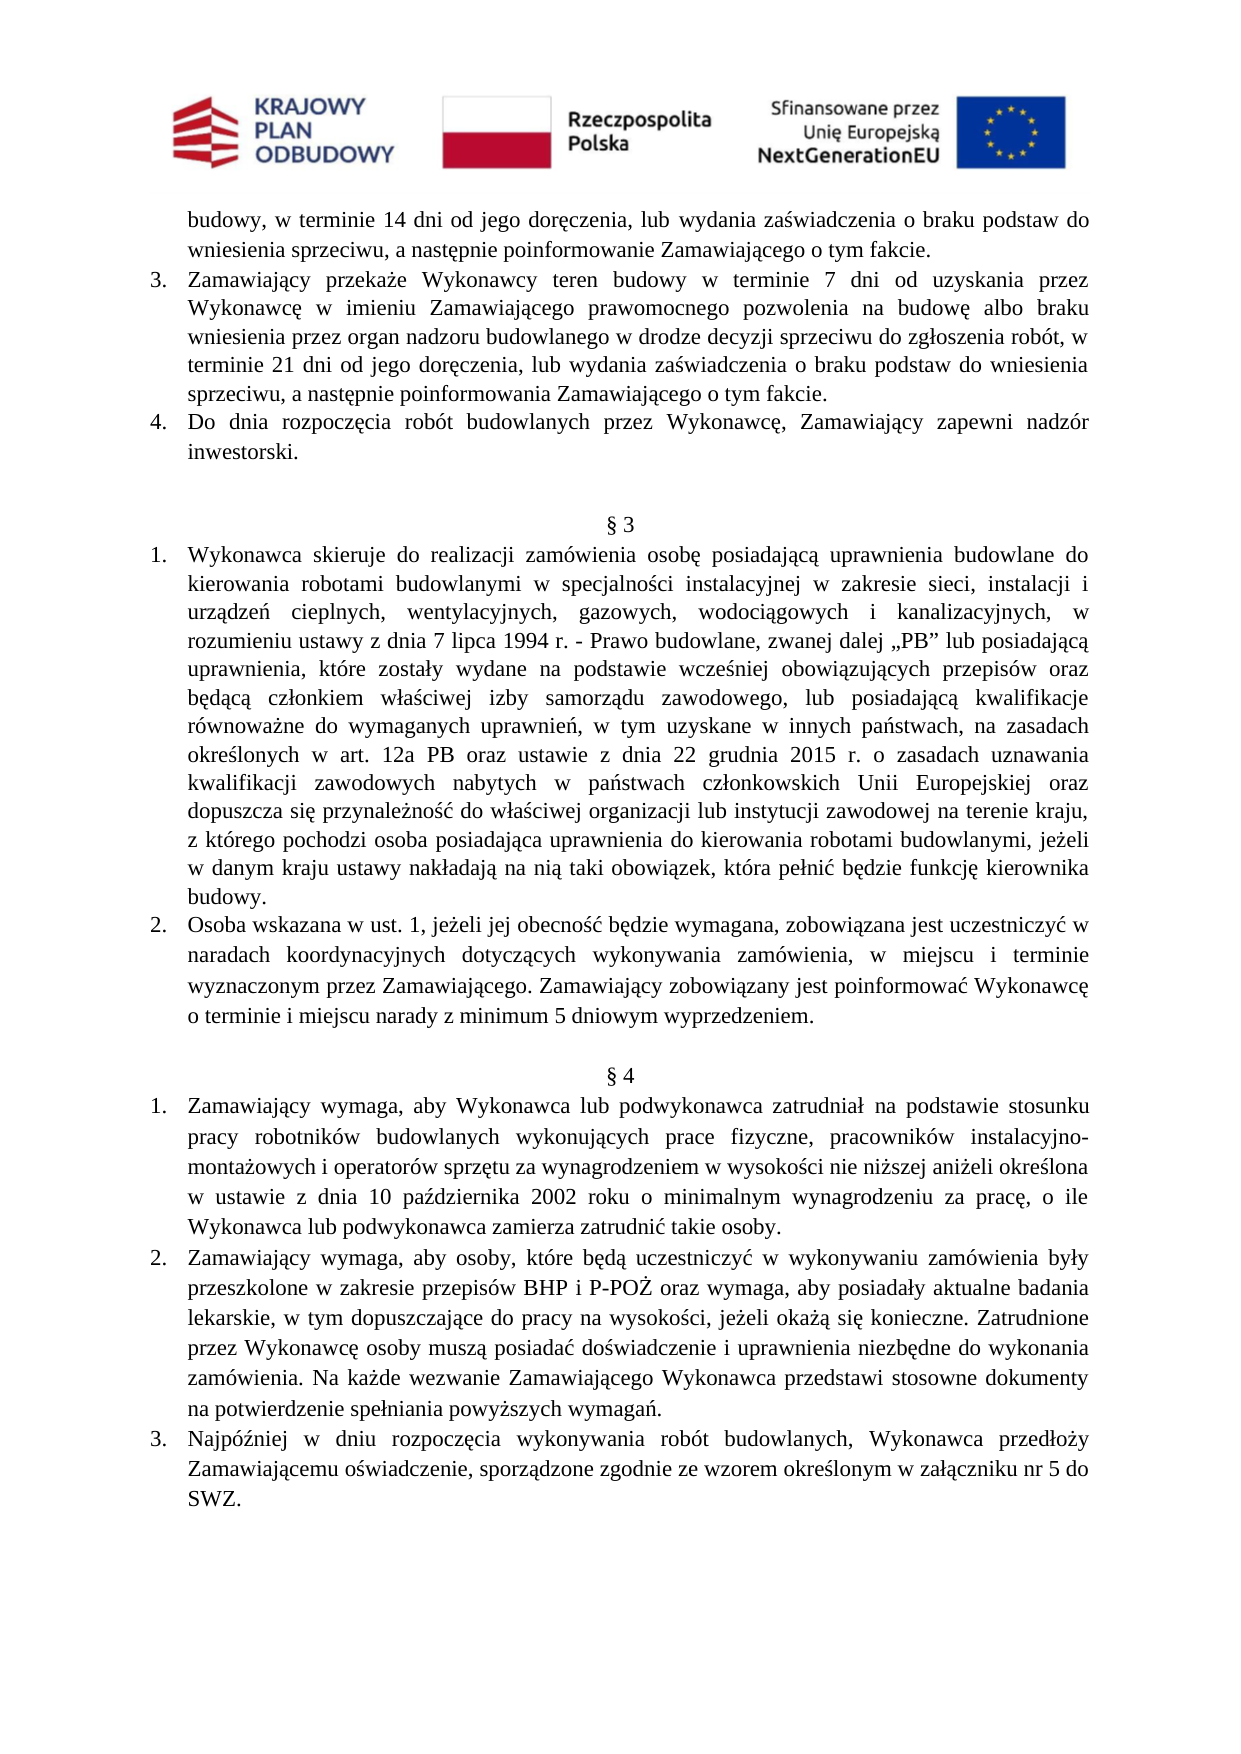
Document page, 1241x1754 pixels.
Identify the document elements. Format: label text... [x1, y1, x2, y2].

text § 4 [150, 1062, 1090, 1089]
list Zamawiający przekaże Wykonawcy teren budowy w terminie 7 dni od uzyskania przez Wykonawcę w imieniu Zamawiającego prawomocnego pozwolenia na budowę albo braku wniesienia przez organ nadzoru budowlanego w drodze decyzji sprzeciwu do zgłoszenia robót, w terminie 21 dni od jego doręczenia, lub wydania zaświadczenia o braku podstaw do wniesienia sprzeciwu, a następnie poinformowania Zamawiającego o tym fakcie. [150, 266, 1090, 406]
list Wykonawca skieruje do realizacji zamówienia osobę posiadającą uprawnienia budowlane do kierowania robotami budowlanymi w specjalności instalacyjnej w zakresie sieci, instalacji i urządzeń cieplnych, wentylacyjnych, gazowych, wodociągowych i kanalizacyjnych, w rozumieniu ustawy z dnia 7 lipca 1994 r. - Prawo budowlane, zwanej dalej „PB” lub posiadającą uprawnienia, które zostały wydane na podstawie wcześniej obowiązujących przepisów oraz będącą członkiem właściwej izby samorządu zawodowego, lub posiadającą kwalifikacje równoważne do wymaganych uprawnień, w tym uzyskane w innych państwach, na zasadach określonych w art. 12a PB oraz ustawie z dnia 22 grudnia 2015 r. o zasadach uznawania kwalifikacji zawodowych nabytych w państwach członkowskich Unii Europejskiej oraz dopuszcza się przynależność do właściwej organizacji lub instytucji zawodowej na terenie kraju, z którego pochodzi osoba posiadająca uprawnienia do kierowania robotami budowlanymi, jeżeli w danym kraju ustawy nakładają na nią taki obowiązek, która pełnić będzie funkcję kierownika budowy. [150, 542, 1090, 909]
list Do dnia rozpoczęcia robót budowlanych przez Wykonawcę, Zamawiający zapewni nadzór inwestorski. [150, 408, 1090, 465]
list Osoba wskazana w ust. 1, jeżeli jej obecność będzie wymagana, zobowiązana jest uczestniczyć w naradach koordynacyjnych dotyczących wykonywania zamówienia, w miejscu i terminie wyznaczonym przez Zamawiającego. Zamawiający zobowiązany jest poinformować Wykonawcę o terminie i miejscu narady z minimum 5 dniowym wyprzedzeniem. [150, 911, 1090, 1028]
text § 3 [150, 511, 1090, 538]
list Najpóźniej w dniu rozpoczęcia wykonywania robót budowlanych, Wykonawca przedłoży Zamawiającemu oświadczenie, sporządzone zgodnie ze wzorem określonym w załączniku nr 5 do SWZ. [150, 1425, 1090, 1512]
list Zamawiający wymaga, aby osoby, które będą uczestniczyć w wykonywaniu zamówienia były przeszkolone w zakresie przepisów BHP i P-POŻ oraz wymaga, aby posiadały aktualne badania lekarskie, w tym dopuszczające do pracy na wysokości, jeżeli okażą się konieczne. Zatrudnione przez Wykonawcę osoby muszą posiadać doświadczenie i uprawnienia niezbędne do wykonania zamówienia. Na każde wezwanie Zamawiającego Wykonawca przedstawi stosowne dokumenty na potwierdzenie spełniania powyższych wymagań. [150, 1243, 1090, 1421]
list Zamawiający wymaga, aby Wykonawca lub podwykonawca zatrudniał na podstawie stosunku pracy robotników budowlanych wykonujących prace fizyczne, pracowników instalacyjno-montażowych i operatorów sprzętu za wynagrodzeniem w wysokości nie niższej aniżeli określona w ustawie z dnia 10 października 2002 roku o minimalnym wynagrodzeniu za pracę, o ile Wykonawca lub podwykonawca zamierza zatrudnić takie osoby. [150, 1092, 1090, 1240]
picture [150, 73, 1091, 194]
